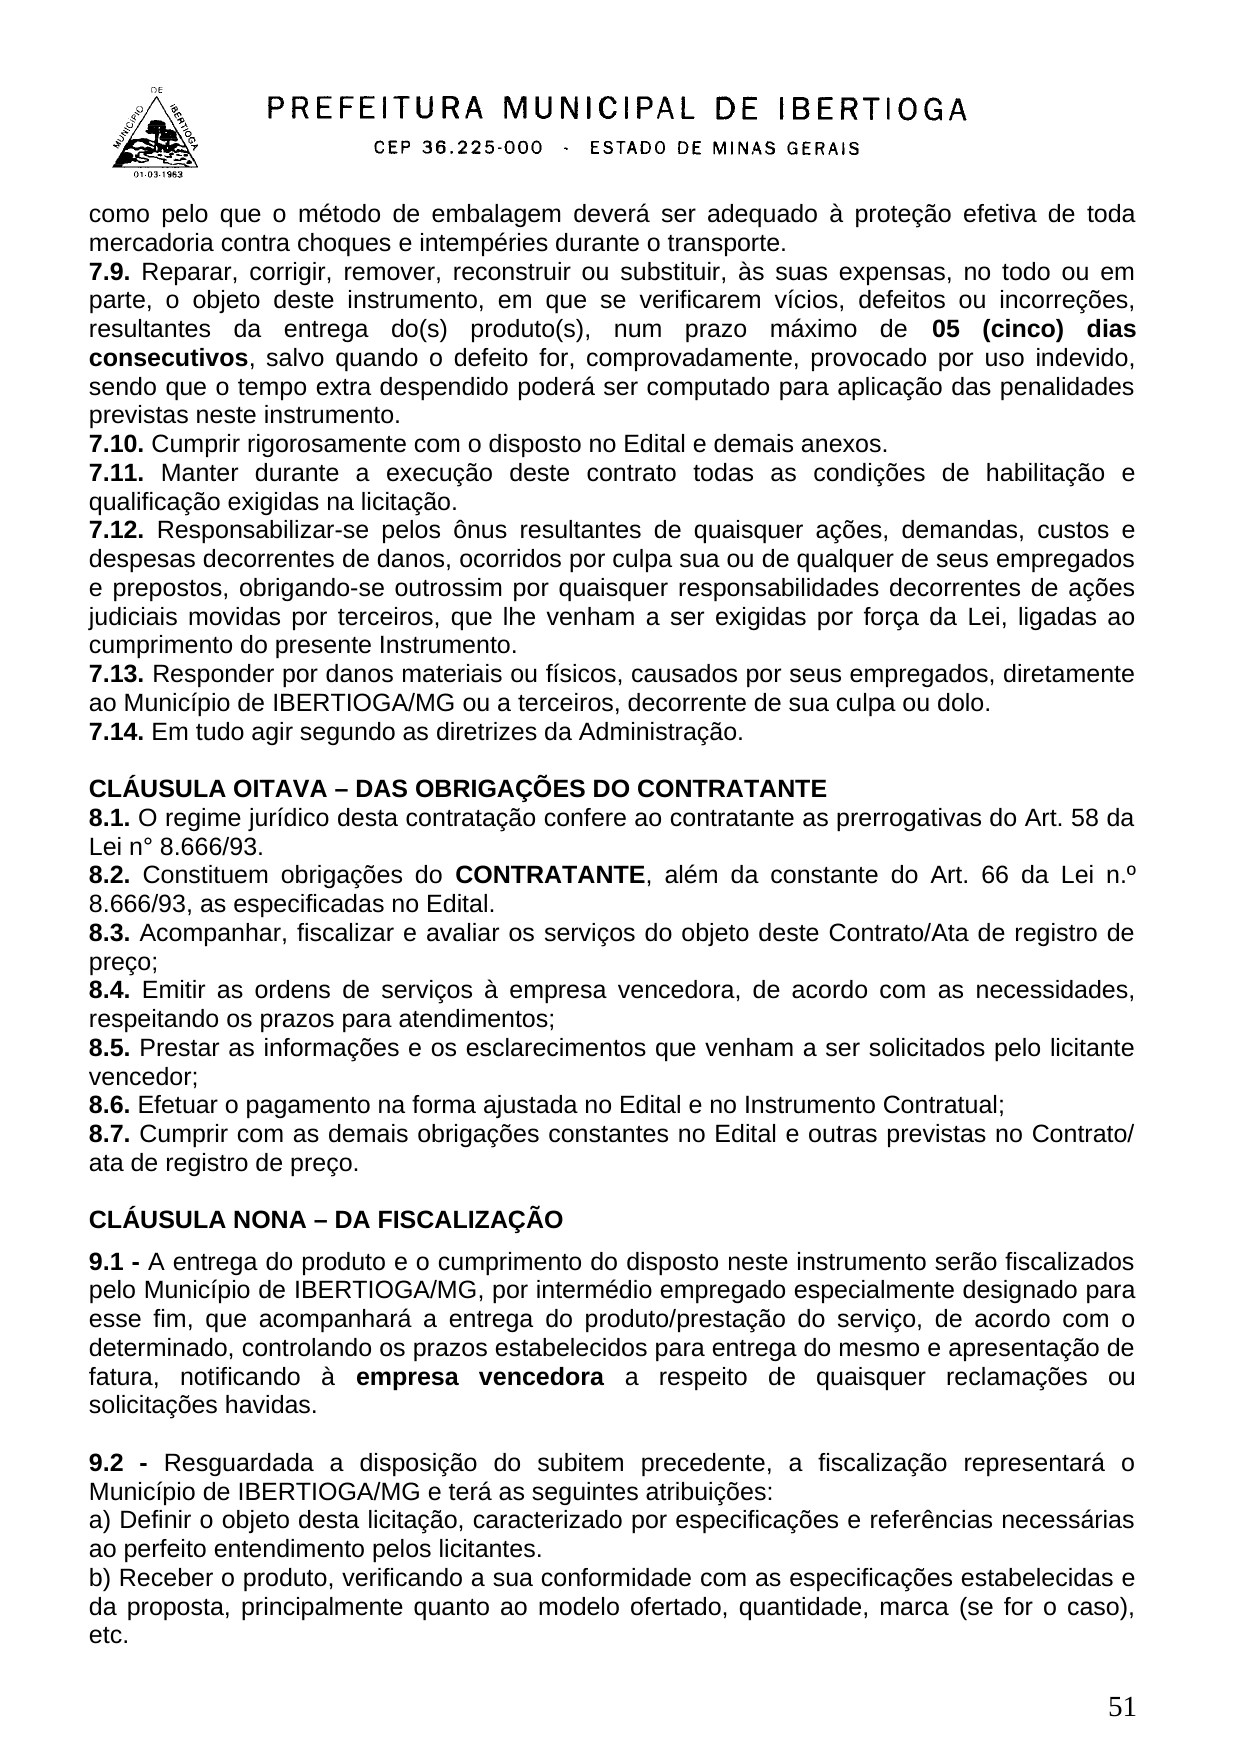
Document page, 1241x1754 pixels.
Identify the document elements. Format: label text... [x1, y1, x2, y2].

text CLÁUSULA OITAVA – DAS OBRIGAÇÕES DO CONTRATANTE [89, 774, 1137, 803]
text 8.2. Constituem obrigações do CONTRATANTE, além da constante do Art. 66 da Lei n.º 8.666/93, as especificadas no Edital. [89, 860, 1137, 918]
text 7.13. Responder por danos materiais ou físicos, causados por seus empregados, diretamente ao Município de IBERTIOGA/MG ou a terceiros, decorrente de sua culpa ou dolo. [89, 659, 1137, 717]
text 7.12. Responsabilizar-se pelos ônus resultantes de quaisquer ações, demandas, custos e despesas decorrentes de danos, ocorridos por culpa sua ou de qualquer de seus empregados e prepostos, obrigando-se outrossim por quaisquer responsabilidades decorrentes de ações judiciais movidas por terceiros, que lhe venham a ser exigidas por força da Lei, ligadas ao cumprimento do presente Instrumento. [89, 515, 1137, 659]
text 7.11. Manter durante a execução deste contrato todas as condições de habilitação e qualificação exigidas na licitação. [89, 458, 1137, 515]
text 9.2 - Resguardada a disposição do subitem precedente, a fiscalização representará o Município de IBERTIOGA/MG e terá as seguintes atribuições: [89, 1448, 1137, 1505]
text 7.10. Cumprir rigorosamente com o disposto no Edital e demais anexos. [89, 429, 1137, 458]
text 8.5. Prestar as informações e os esclarecimentos que venham a ser solicitados pelo licitante vencedor; [89, 1033, 1137, 1090]
text 8.7. Cumprir com as demais obrigações constantes no Edital e outras previstas no Contrato/ ata de registro de preço. [89, 1119, 1137, 1177]
text 8.4. Emitir as ordens de serviços à empresa vencedora, de acordo com as necessidades, respeitando os prazos para atendimentos; [89, 975, 1137, 1033]
text 8.1. O regime jurídico desta contratação confere ao contratante as prerrogativas do Art. 58 da Lei n° 8.666/93. [89, 803, 1137, 860]
text 9.1 - A entrega do produto e o cumprimento do disposto neste instrumento serão fiscalizados pelo Município de IBERTIOGA/MG, por intermédio empregado especialmente designado para esse fim, que acompanhará a entrega do produto/prestação do serviço, de acordo com o determinado, controlando os prazos estabelecidos para entrega do mesmo e apresentação de fatura, notificando à empresa vencedora a respeito de quaisquer reclamações ou solicitações havidas. [89, 1247, 1137, 1419]
text 7.14. Em tudo agir segundo as diretrizes da Administração. [89, 717, 1137, 745]
text 7.9. Reparar, corrigir, remover, reconstruir ou substituir, às suas expensas, no todo ou em parte, o objeto deste instrumento, em que se verificarem vícios, defeitos ou incorreções, resultantes da entrega do(s) produto(s), num prazo máximo de 05 (cinco) dias consecutivos, salvo quando o defeito for, comprovadamente, provocado por uso indevido, sendo que o tempo extra despendido poderá ser computado para aplicação das penalidades previstas neste instrumento. [89, 257, 1137, 429]
text b) Receber o produto, verificando a sua conformidade com as especificações estabelecidas e da proposta, principalmente quanto ao modelo ofertado, quantidade, marca (se for o caso), etc. [89, 1563, 1137, 1649]
text a) Definir o objeto desta licitação, caracterizado por especificações e referências necessárias ao perfeito entendimento pelos licitantes. [89, 1505, 1137, 1563]
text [89, 199, 1137, 257]
text 8.3. Acompanhar, fiscalizar e avaliar os serviços do objeto deste Contrato/Ata de registro de preço; [89, 918, 1137, 975]
text CLÁUSULA NONA – DA FISCALIZAÇÃO [89, 1205, 1137, 1234]
text 8.6. Efetuar o pagamento na forma ajustada no Edital e no Instrumento Contratual; [89, 1090, 1137, 1119]
